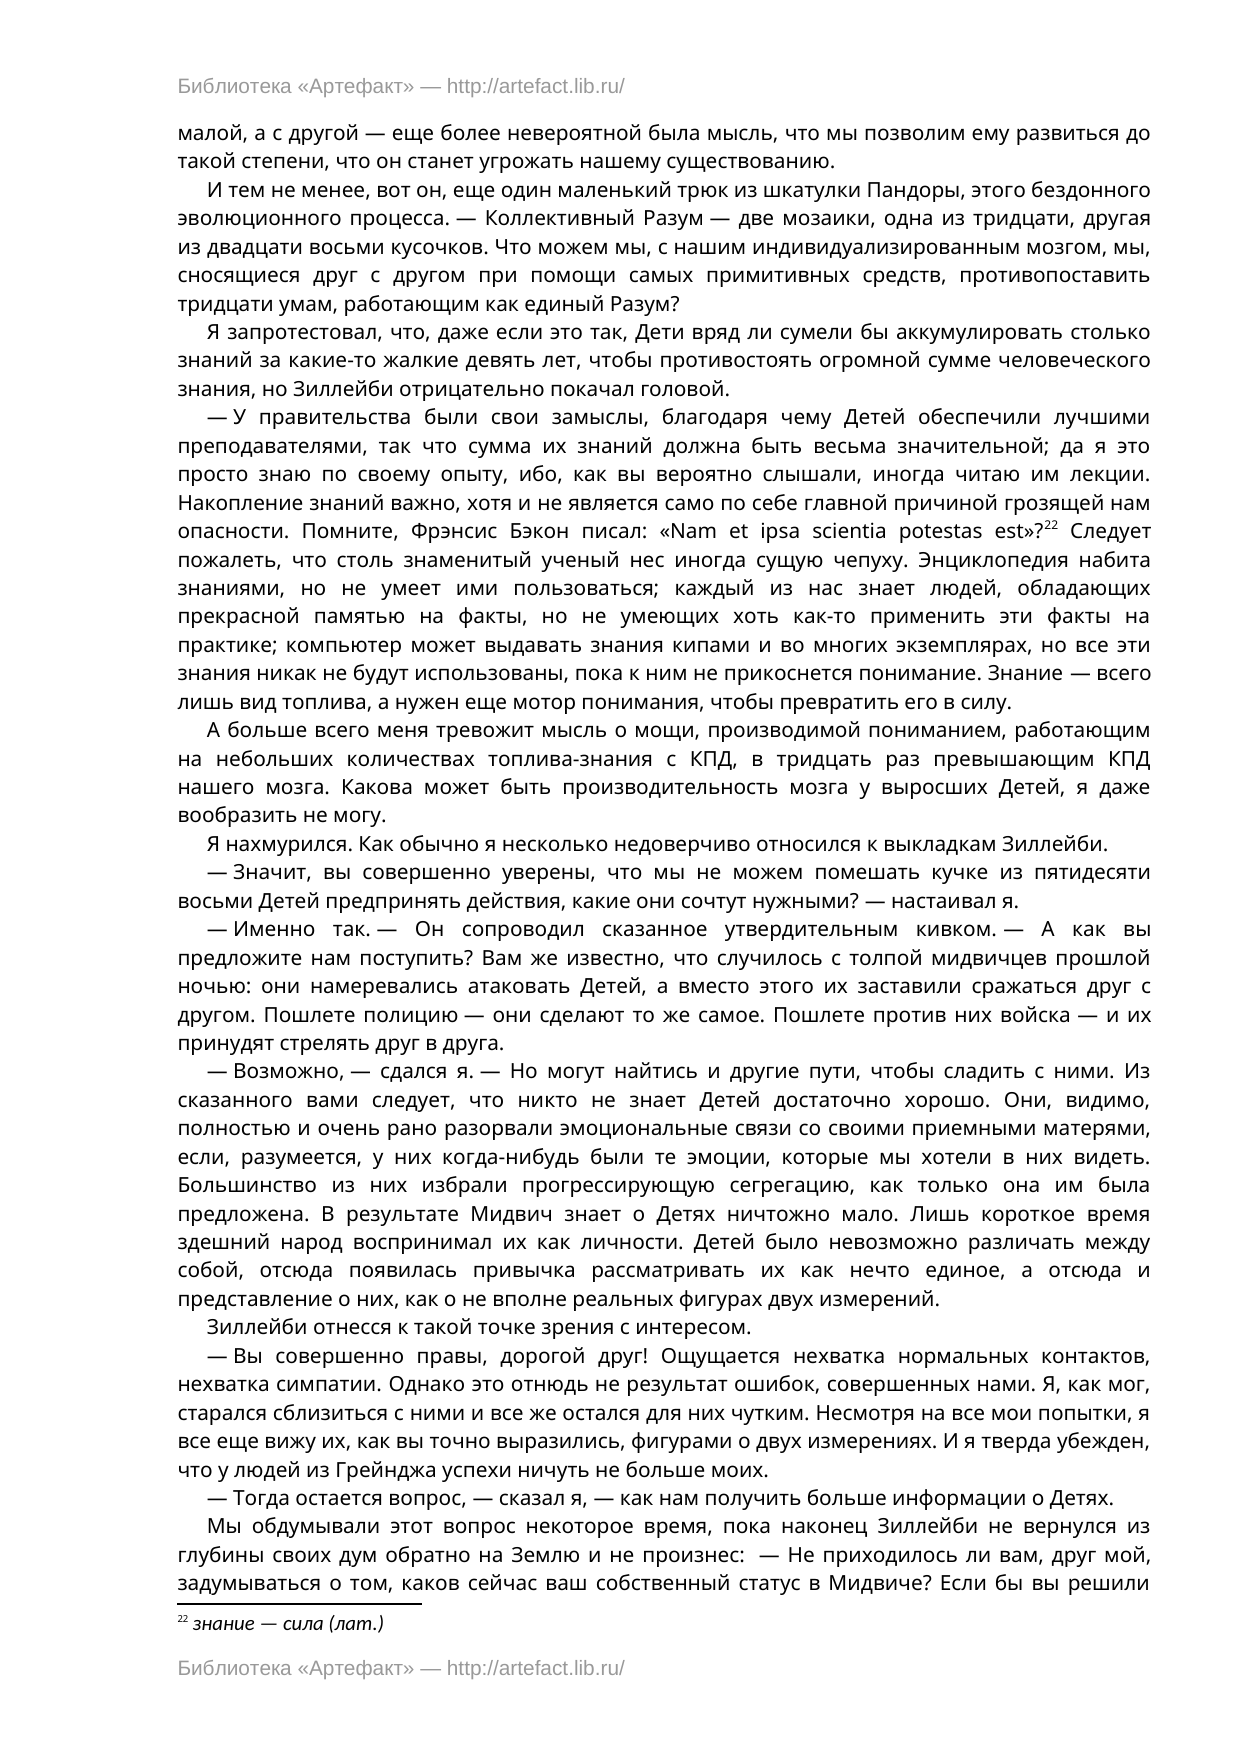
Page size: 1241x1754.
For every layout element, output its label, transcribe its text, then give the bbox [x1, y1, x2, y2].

text — Возможно, — сдался я. — Но могут найтись и другие пути, чтобы сладить с ними. Из сказанного вами следует, что никто не знает Детей достаточно хорошо. Они, видимо, полностью и очень рано разорвали эмоциональные связи со своими приемными матерями, если, разумеется, у них когда-нибудь были те эмоции, которые мы хотели в них видеть. Большинство из них избрали прогрессирующую сегрегацию, как только она им была предложена. В результате Мидвич знает о Детях ничтожно мало. Лишь короткое время здешний народ воспринимал их как личности. Детей было невозможно различать между собой, отсюда появилась привычка рассматривать их как нечто единое, а отсюда и представление о них, как о не вполне реальных фигурах двух измерений. [177, 1057, 1152, 1312]
text А больше всего меня тревожит мысль о мощи, производимой пониманием, работающим на небольших количествах топлива-знания с КПД, в тридцать раз превышающим КПД нашего мозга. Какова может быть производительность мозга у выросших Детей, я даже вообразить не могу. [177, 715, 1152, 829]
text Я запротестовал, что, даже если это так, Дети вряд ли сумели бы аккумулировать столько знаний за какие-то жалкие девять лет, чтобы противостоять огромной сумме человеческого знания, но Зиллейби отрицательно покачал головой. [177, 317, 1152, 402]
text Зиллейби отнесся к такой точке зрения с интересом. [177, 1312, 1152, 1341]
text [177, 1512, 1152, 1597]
text — Вы совершенно правы, дорогой друг! Ощущается нехватка нормальных контактов, нехватка симпатии. Однако это отнюдь не результат ошибок, совершенных нами. Я, как мог, старался сблизиться с ними и все же остался для них чутким. Несмотря на все мои попытки, я все еще вижу их, как вы точно выразились, фигурами о двух измерениях. И я тверда убежден, что у людей из Грейнджа успехи ничуть не больше моих. [177, 1341, 1152, 1483]
text — Тогда остается вопрос, — сказал я, — как нам получить больше информации о Детях. [177, 1483, 1152, 1512]
text И тем не менее, вот он, еще один маленький трюк из шкатулки Пандоры, этого бездонного эволюционного процесса. — Коллективный Разум — две мозаики, одна из тридцати, другая из двадцати восьми кусочков. Что можем мы, с нашим индивидуализированным мозгом, мы, сносящиеся друг с другом при помощи самых примитивных средств, противопоставить тридцати умам, работающим как единый Разум? [177, 175, 1152, 317]
text — У правительства были свои замыслы, благодаря чему Детей обеспечили лучшими преподавателями, так что сумма их знаний должна быть весьма значительной; да я это просто знаю по своему опыту, ибо, как вы вероятно слышали, иногда читаю им лекции. Накопление знаний важно, хотя и не является само по себе главной причиной грозящей нам опасности. Помните, Фрэнсис Бэкон писал: «Nam et ipsa scientia potestas est»? Следует пожалеть, что столь знаменитый ученый нес иногда сущую чепуху. Энциклопедия набита знаниями, но не умеет ими пользоваться; каждый из нас знает людей, обладающих прекрасной памятью на факты, но не умеющих хоть как-то применить эти факты на практике; компьютер может выдавать знания кипами и во многих экземплярах, но все эти знания никак не будут использованы, пока к ним не прикоснется понимание. Знание — всего лишь вид топлива, а нужен еще мотор понимания, чтобы превратить его в силу. [177, 402, 1152, 715]
text — Именно так. — Он сопроводил сказанное утвердительным кивком. — А как вы предложите нам поступить? Вам же известно, что случилось с толпой мидвичцев прошлой ночью: они намеревались атаковать Детей, а вместо этого их заставили сражаться друг с другом. Пошлете полицию — они сделают то же самое. Пошлете против них войска — и их принудят стрелять друг в друга. [177, 914, 1152, 1057]
text Я нахмурился. Как обычно я несколько недоверчиво относился к выкладкам Зиллейби. [177, 829, 1152, 857]
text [177, 118, 1152, 175]
text — Значит, вы совершенно уверены, что мы не можем помешать кучке из пятидесяти восьми Детей предпринять действия, какие они сочтут нужными? — настаивал я. [177, 857, 1152, 914]
